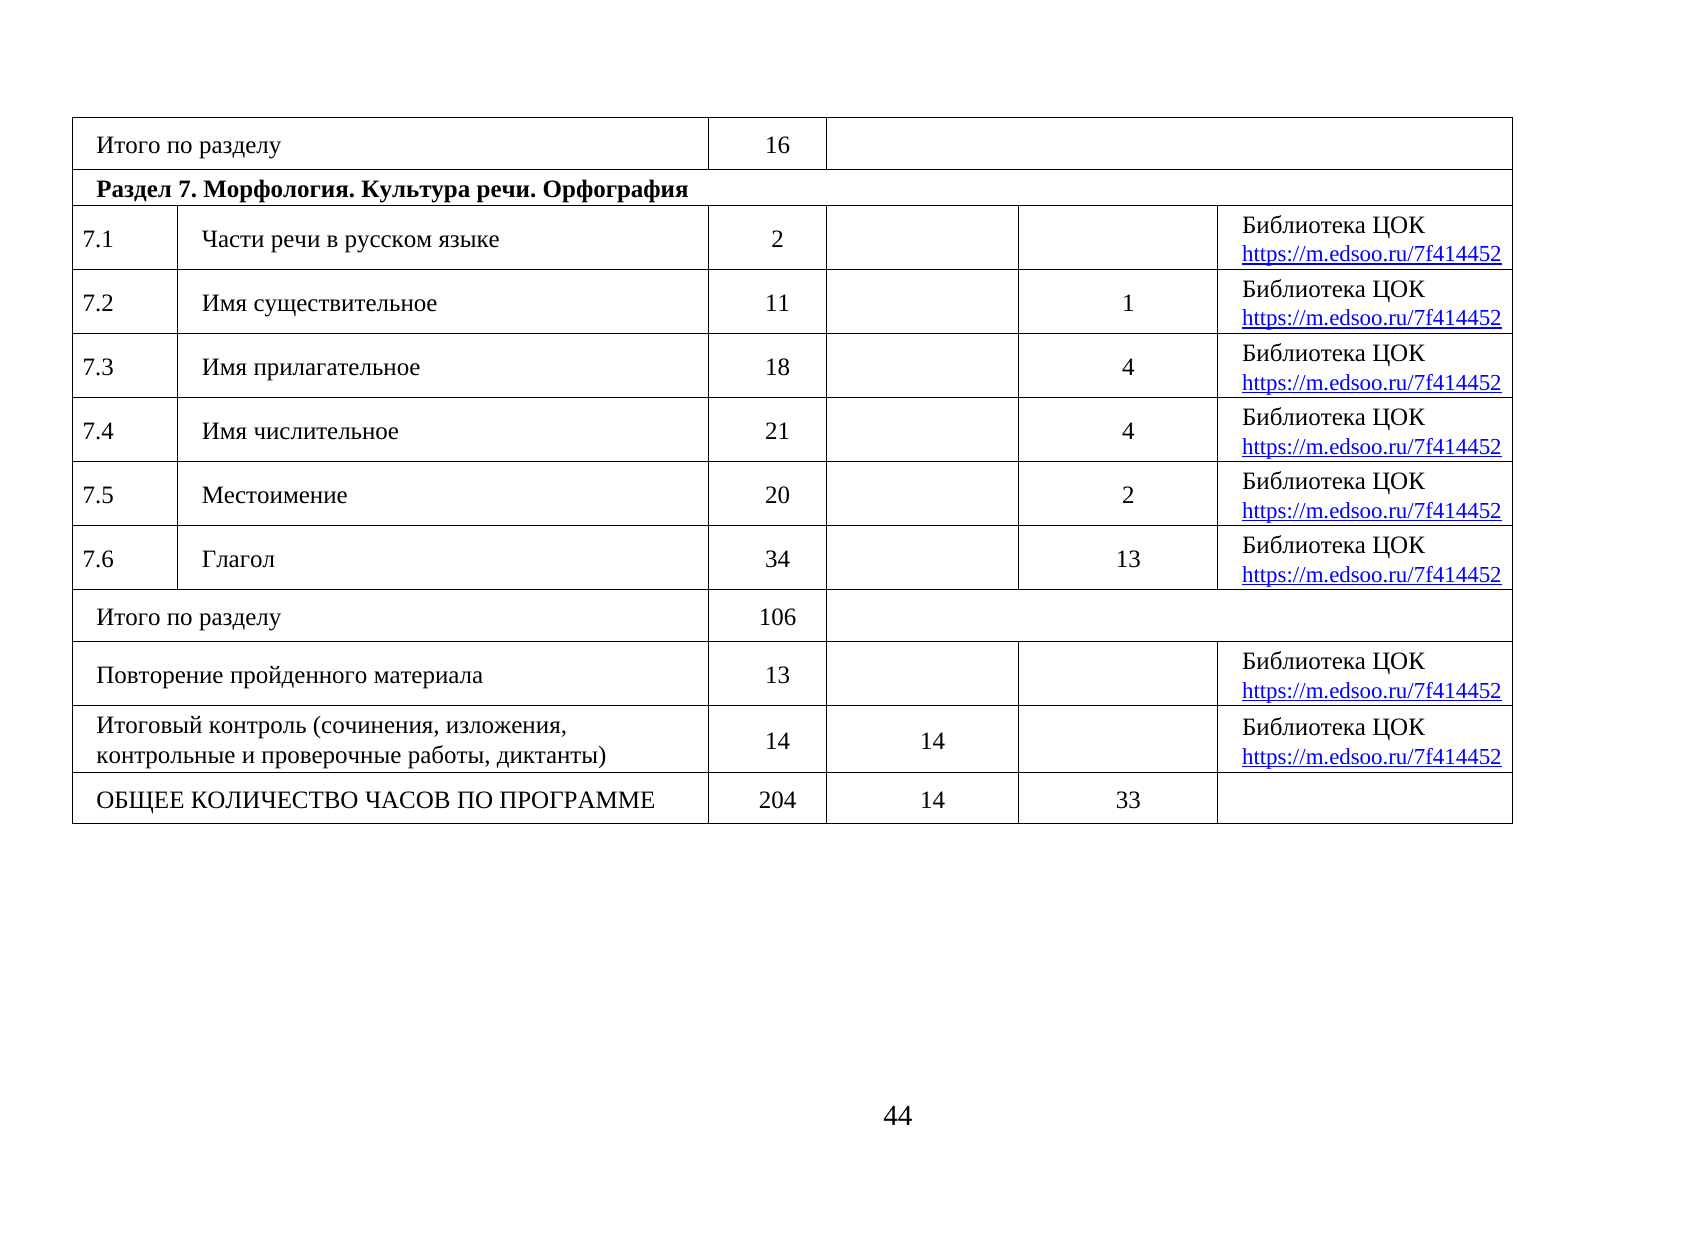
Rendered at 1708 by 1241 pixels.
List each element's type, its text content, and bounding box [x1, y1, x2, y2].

table_cell [1019, 642, 1217, 705]
table_cell 13 [709, 642, 826, 705]
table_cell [1218, 270, 1512, 333]
table_cell 7.3 [73, 334, 177, 397]
table_cell [827, 206, 1018, 268]
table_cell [1218, 206, 1512, 268]
table_cell Части речи в русском языке [178, 206, 708, 268]
table_cell Библиотека ЦОК https://m.edsoo.ru/7f414452 [1218, 398, 1512, 461]
table_cell [827, 398, 1018, 461]
table_cell Библиотека ЦОК https://m.edsoo.ru/7f414452 [1218, 706, 1512, 772]
table_header Итого по разделу [73, 118, 708, 169]
table_cell [1218, 773, 1512, 823]
table_cell 7.4 [73, 398, 177, 461]
table_cell 7.5 [73, 462, 177, 525]
table_cell Раздел 7. Морфология. Культура речи. Орфография [73, 170, 1512, 204]
table_cell 7.2 [73, 270, 177, 333]
table_cell 13 [1019, 526, 1217, 589]
table_header [827, 118, 1512, 169]
table_cell [827, 590, 1512, 641]
table_cell Библиотека ЦОК https://m.edsoo.ru/7f414452 [1218, 526, 1512, 589]
table_cell Итоговый контроль (сочинения, изложения, контрольные и проверочные работы, диктанты) [73, 706, 708, 772]
table_cell 2 [1019, 462, 1217, 525]
table_cell Библиотека ЦОК https://m.edsoo.ru/7f414452 [1218, 642, 1512, 705]
table_cell Имя числительное [178, 398, 708, 461]
table_cell 106 [709, 590, 826, 641]
table_cell 7.1 [73, 206, 177, 268]
table_cell Имя существительное [178, 270, 708, 333]
table_cell 11 [709, 270, 826, 333]
table_cell 4 [1019, 398, 1217, 461]
table_cell 2 [709, 206, 826, 268]
table_cell [827, 334, 1018, 397]
table_cell 204 [709, 773, 826, 823]
table_cell Местоимение [178, 462, 708, 525]
table_cell 20 [709, 462, 826, 525]
table_cell 34 [709, 526, 826, 589]
table_cell Итого по разделу [73, 590, 708, 641]
table_cell 14 [827, 706, 1018, 772]
table_cell Библиотека ЦОК https://m.edsoo.ru/7f414452 [1218, 462, 1512, 525]
table_cell [827, 526, 1018, 589]
table_header 16 [709, 118, 826, 169]
table_cell 18 [709, 334, 826, 397]
table_cell ОБЩЕЕ КОЛИЧЕСТВО ЧАСОВ ПО ПРОГРАММЕ [73, 773, 708, 823]
table_cell 33 [1019, 773, 1217, 823]
table_cell 1 [1019, 270, 1217, 333]
table_cell Глагол [178, 526, 708, 589]
table_cell [1019, 706, 1217, 772]
table_cell Повторение пройденного материала [73, 642, 708, 705]
table_cell [827, 462, 1018, 525]
table_cell [827, 642, 1018, 705]
table_cell 7.6 [73, 526, 177, 589]
table_cell [1019, 206, 1217, 268]
table_cell 14 [827, 773, 1018, 823]
table_cell Библиотека ЦОК https://m.edsoo.ru/7f414452 [1218, 334, 1512, 397]
table_cell 21 [709, 398, 826, 461]
table_cell Имя прилагательное [178, 334, 708, 397]
table_cell 14 [709, 706, 826, 772]
table_cell 4 [1019, 334, 1217, 397]
table_cell [827, 270, 1018, 333]
